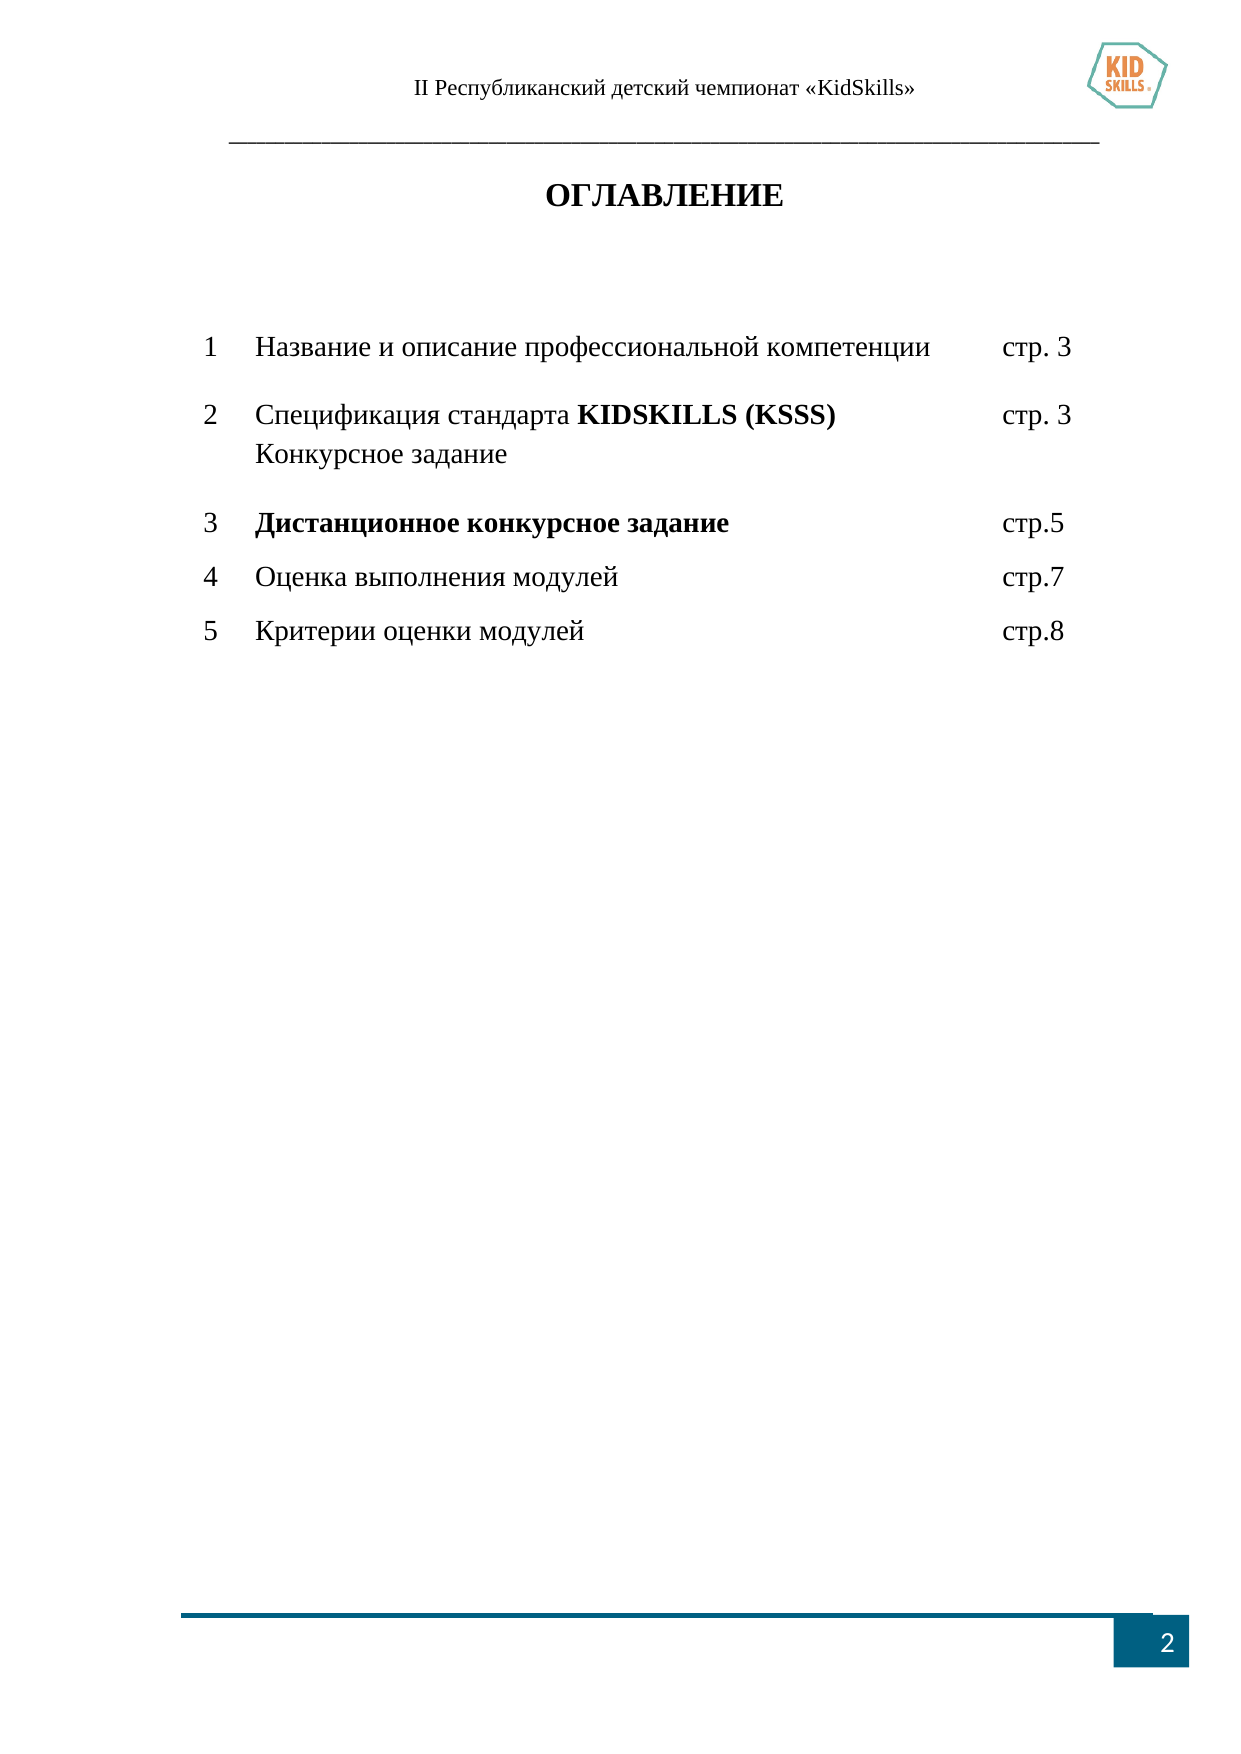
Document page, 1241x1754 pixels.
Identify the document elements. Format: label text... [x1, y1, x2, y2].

table_cell стр. 3 [991, 397, 1152, 505]
picture [1078, 26, 1172, 121]
table_cell 5 [177, 613, 243, 667]
table_header стр. 3 [991, 329, 1152, 397]
table_cell 3 [177, 505, 243, 559]
table_cell стр.5 [991, 505, 1152, 559]
table_cell стр.8 [991, 613, 1152, 667]
text ОГЛАВЛЕНИЕ [177, 176, 1152, 214]
table_cell Оценка выполнения модулей [244, 559, 991, 613]
table_cell стр.7 [991, 559, 1152, 613]
table_header Название и описание профессиональной компетенции [244, 329, 991, 397]
table_header 1 [177, 329, 243, 397]
table_cell Дистанционное конкурсное задание [244, 505, 991, 559]
table_cell 4 [177, 559, 243, 613]
table_cell Критерии оценки модулей [244, 613, 991, 667]
table_cell 2 [177, 397, 243, 505]
table_cell Спецификация стандарта KIDSKILLS (KSSS) Конкурсное задание [244, 397, 991, 505]
